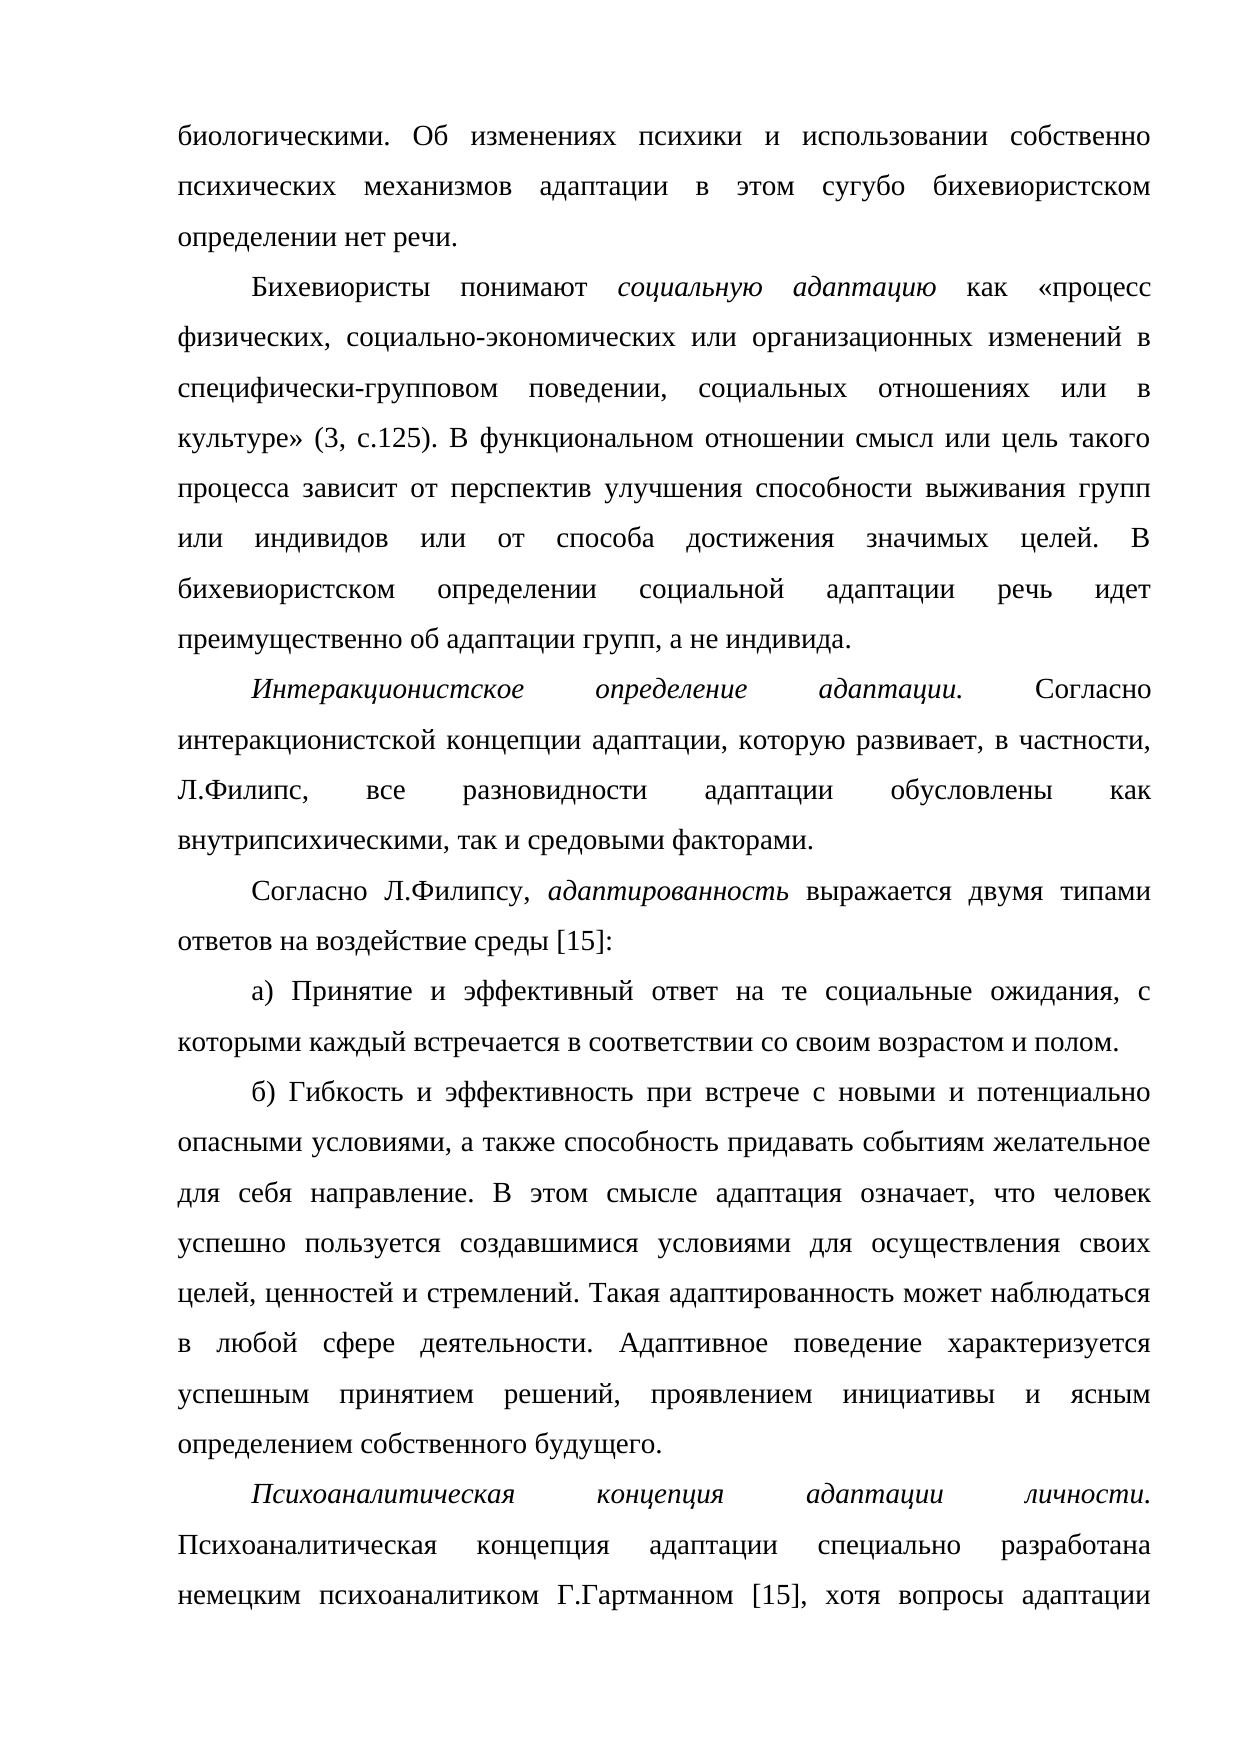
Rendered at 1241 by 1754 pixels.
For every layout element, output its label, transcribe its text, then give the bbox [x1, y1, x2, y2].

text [177, 1477, 1152, 1611]
text Согласно Л.Филипсу, адаптированность выражается двумя типами ответов на воздействие среды [15]: [177, 873, 1152, 957]
text Интеракционистское определение адаптации. Согласно интеракционистской концепции адаптации, которую развивает, в частности, Л.Филипс, все разновидности адаптации обусловлены как внутрипсихическими, так и средовыми факторами. [177, 672, 1152, 856]
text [177, 118, 1152, 252]
text б) Гибкость и эффективность при встрече с новыми и потенциально опасными условиями, а также способность придавать событиям желательное для себя направление. В этом смысле адаптация означает, что человек успешно пользуется создавшимися условиями для осуществления своих целей, ценностей и стремлений. Такая адаптированность может наблюдаться в любой сфере деятельности. Адаптивное поведение характеризуется успешным принятием решений, проявлением инициативы и ясным определением собственного будущего. [177, 1074, 1152, 1460]
text Бихевиористы понимают социальную адаптацию как «процесс физических, социально-экономических или организационных изменений в специфически-групповом поведении, социальных отношениях или в культуре» (3, с.125). В функциональном отношении смысл или цель такого процесса зависит от перспектив улучшения способности выживания групп или индивидов или от способа достижения значимых целей. В бихевиористском определении социальной адаптации речь идет преимущественно об адаптации групп, а не индивида. [177, 269, 1152, 655]
text а) Принятие и эффективный ответ на те социальные ожидания, с которыми каждый встречается в соответствии со своим возрастом и полом. [177, 973, 1152, 1057]
